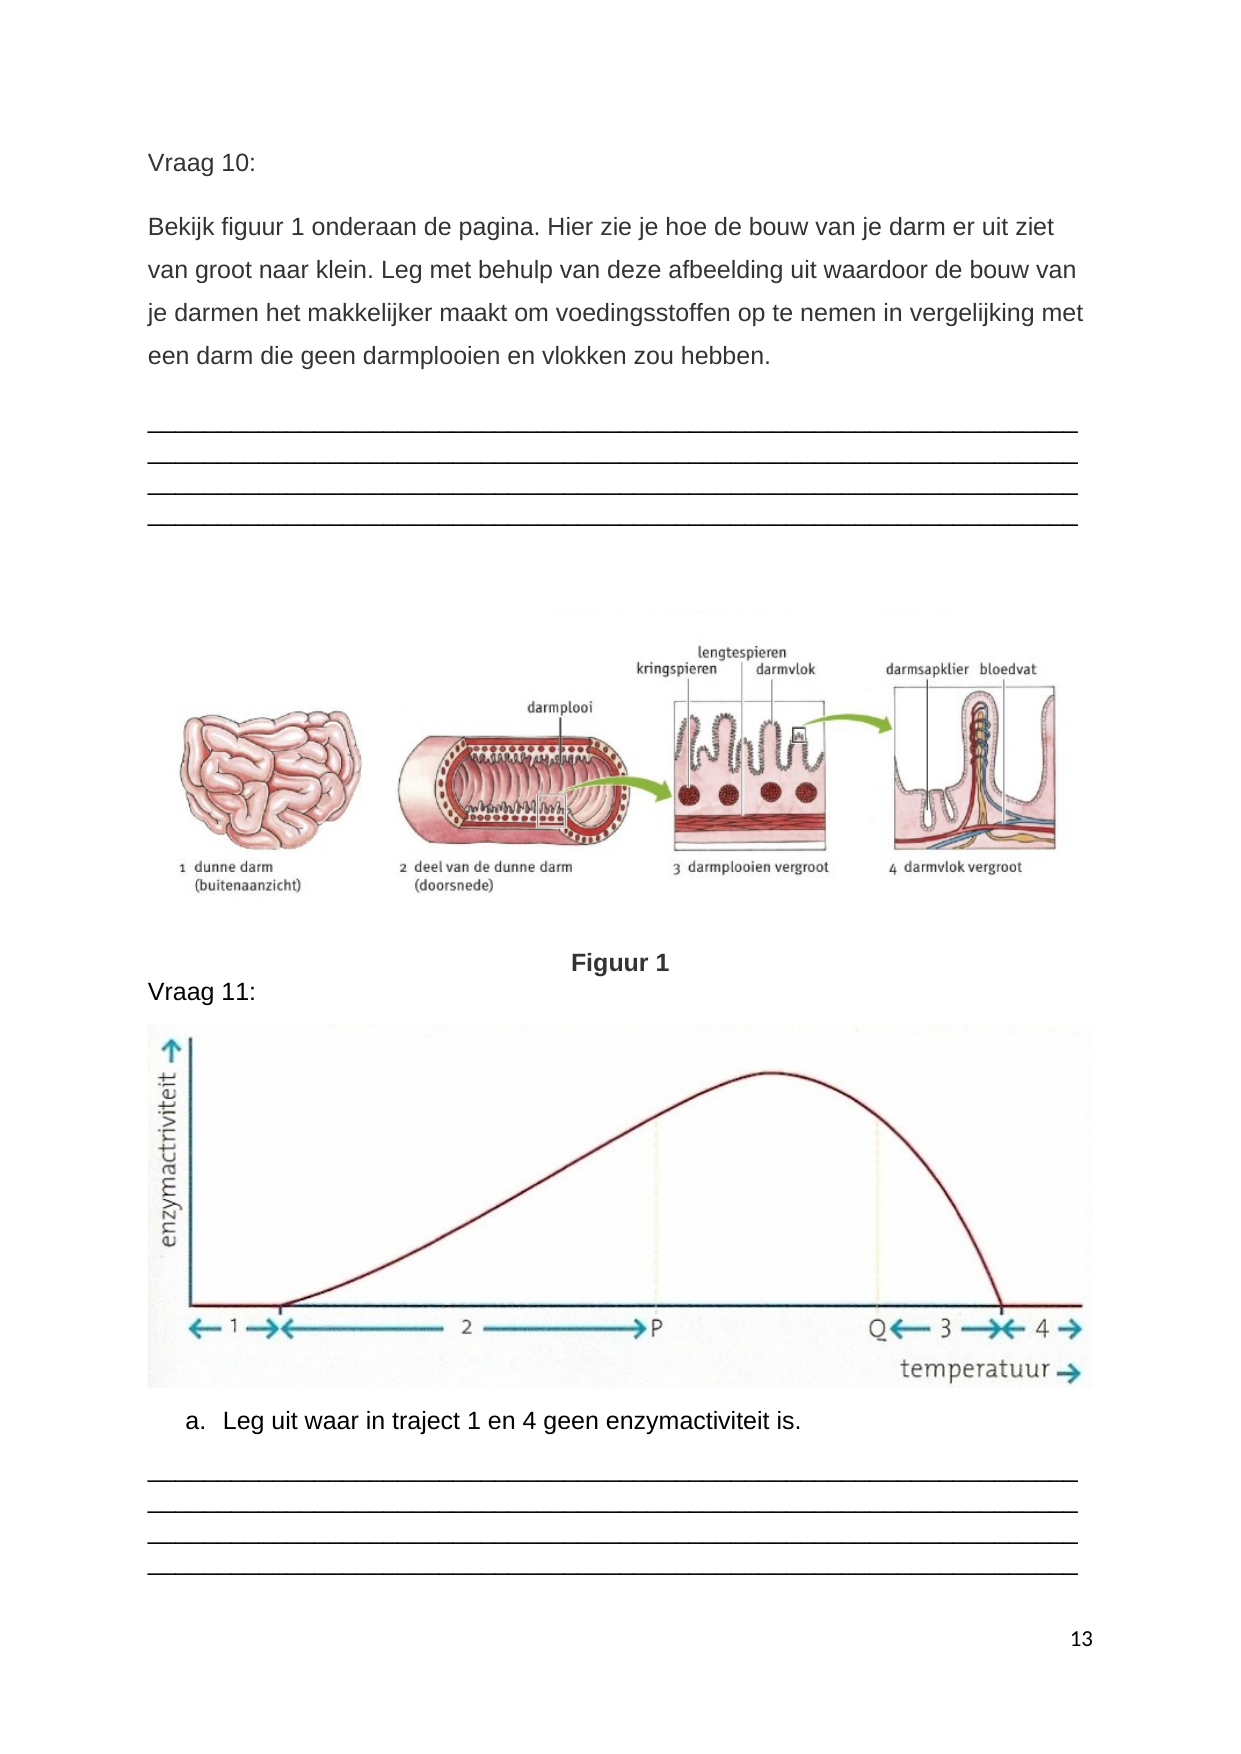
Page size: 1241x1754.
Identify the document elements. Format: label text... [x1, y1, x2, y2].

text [148, 1454, 1093, 1576]
text Vraag 10: [148, 148, 1093, 176]
text Vraag 11: [148, 977, 1093, 1006]
list Leg uit waar in traject 1 en 4 geen enzymactiviteit is. [185, 1406, 1093, 1435]
picture [147, 1024, 1093, 1388]
picture [159, 609, 1081, 936]
text Bekijk figuur 1 onderaan de pagina. Hier zie je hoe de bouw van je darm er uit ziet van groot naar klein. Leg met behulp van deze afbeelding uit waardoor de bouw van je darmen het makkelijker maakt om voedingsstoffen op te nemen in vergelijking met een darm die geen darmplooien en vlokken zou hebben. [148, 211, 1093, 369]
